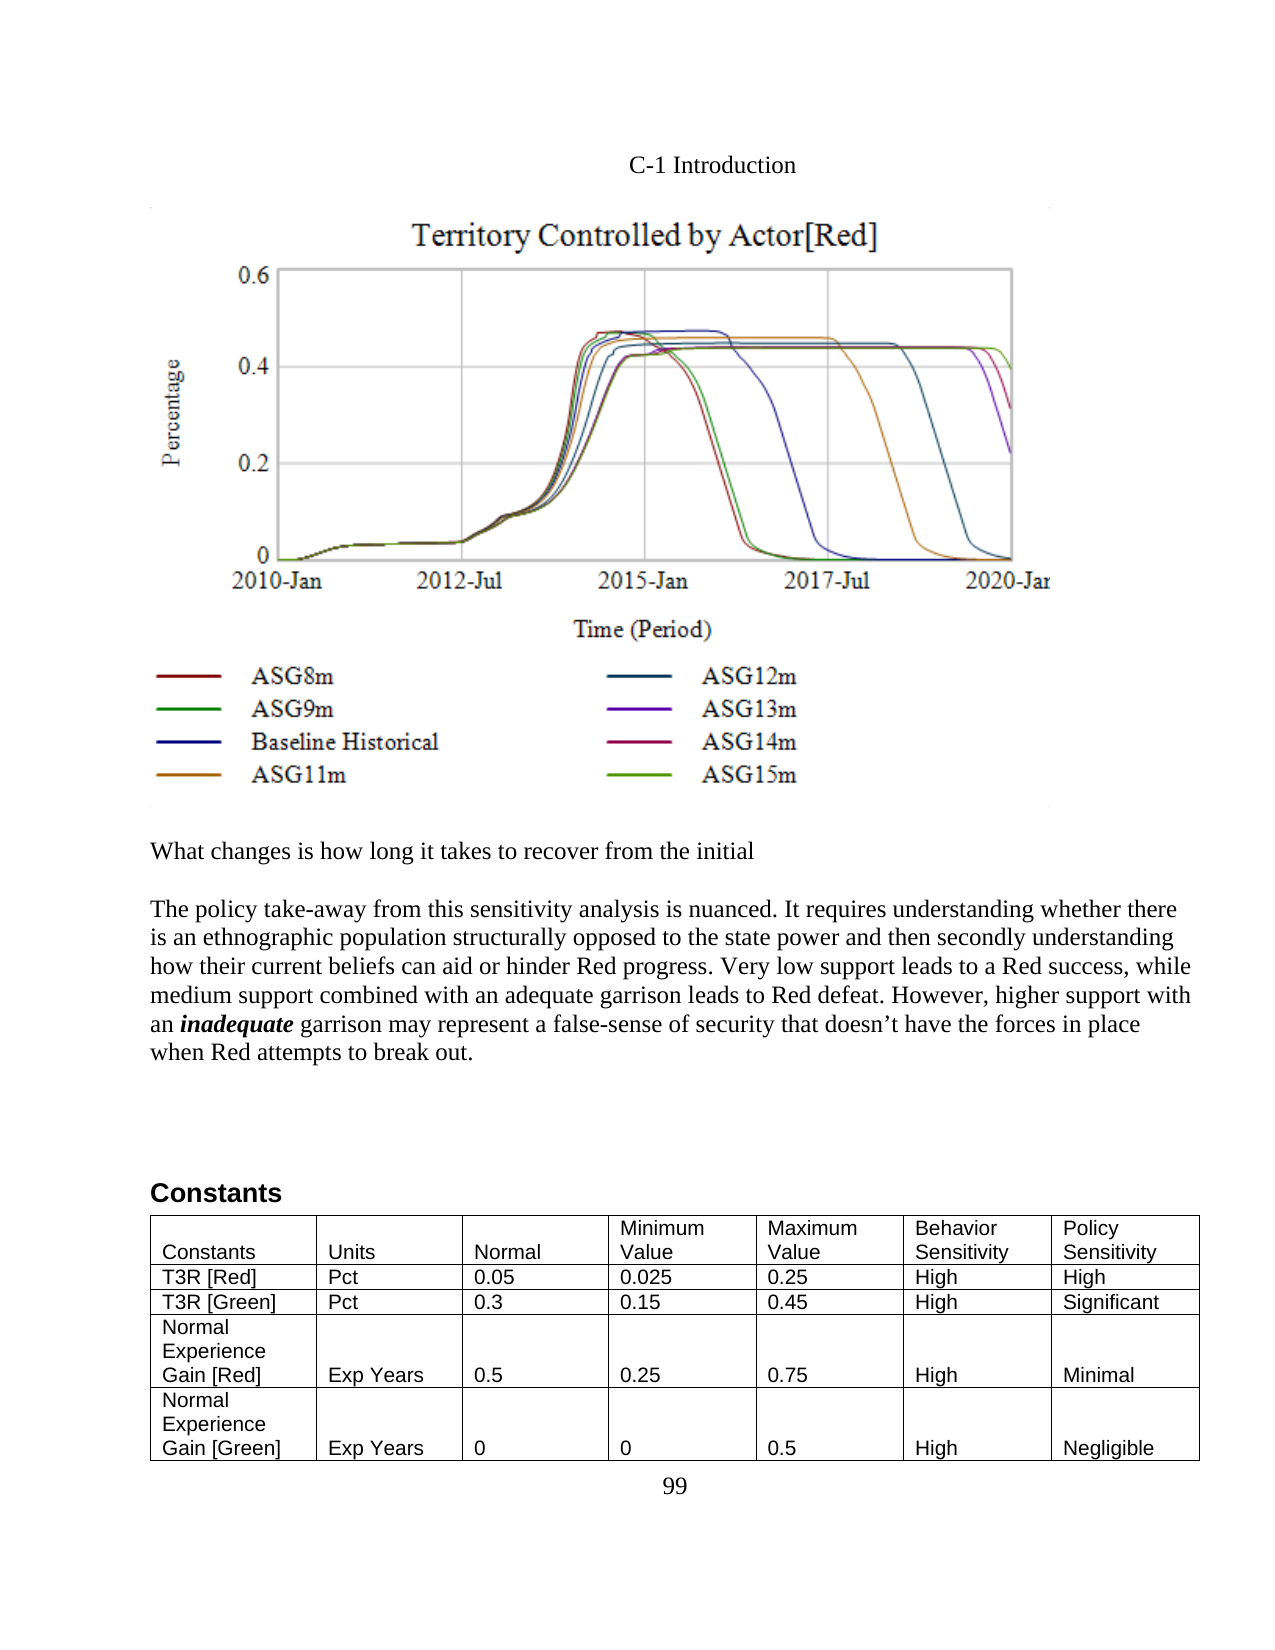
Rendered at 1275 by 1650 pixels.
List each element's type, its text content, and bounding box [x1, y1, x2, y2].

table_cell 0.15 [609, 1290, 756, 1314]
subtitle Constants [150, 1177, 1200, 1209]
table_cell 0.3 [463, 1290, 608, 1314]
table_cell 0.05 [463, 1265, 608, 1289]
table_cell High [904, 1265, 1051, 1289]
table_cell Negligible [1052, 1388, 1199, 1460]
table_header Behavior Sensitivity [904, 1216, 1051, 1264]
table_cell 0.25 [757, 1265, 903, 1289]
table_cell 0.75 [757, 1315, 903, 1387]
table_cell T3R [Red] [151, 1265, 316, 1289]
table_cell 0.45 [757, 1290, 903, 1314]
table_cell 0.5 [757, 1388, 903, 1460]
table_cell Exp Years [317, 1315, 462, 1387]
table_cell Significant [1052, 1290, 1199, 1314]
table_cell 0 [609, 1388, 756, 1460]
table_cell High [904, 1388, 1051, 1460]
table_cell Exp Years [317, 1388, 462, 1460]
table_cell High [904, 1315, 1051, 1387]
table_cell 0.25 [609, 1315, 756, 1387]
table_cell 0 [463, 1388, 608, 1460]
table_cell Pct [317, 1290, 462, 1314]
table_cell Pct [317, 1265, 462, 1289]
table_cell High [904, 1290, 1051, 1314]
text What changes is how long it takes to recover from the initial [150, 836, 1200, 865]
table_header Constants [151, 1216, 316, 1264]
table_cell Normal Experience Gain [Red] [151, 1315, 316, 1387]
table_header Maximum Value [757, 1216, 903, 1264]
table_cell T3R [Green] [151, 1290, 316, 1314]
table_header Normal [463, 1216, 608, 1264]
picture [150, 207, 1050, 808]
text The policy take-away from this sensitivity analysis is nuanced. It requires understanding whether there is an ethnographic population structurally opposed to the state power and then secondly understanding how their current beliefs can aid or hinder Red progress. Very low support leads to a Red success, while medium support combined with an adequate garrison leads to Red defeat. However, higher support with an inadequate garrison may represent a false-sense of security that doesn’t have the forces in place when Red attempts to break out. [150, 894, 1200, 1066]
table_cell Normal Experience Gain [Green] [151, 1388, 316, 1460]
table_header Policy Sensitivity [1052, 1216, 1199, 1264]
table_cell 0.025 [609, 1265, 756, 1289]
table_cell High [1052, 1265, 1199, 1289]
table_cell Minimal [1052, 1315, 1199, 1387]
table_header Minimum Value [609, 1216, 756, 1264]
table_cell 0.5 [463, 1315, 608, 1387]
table_header Units [317, 1216, 462, 1264]
